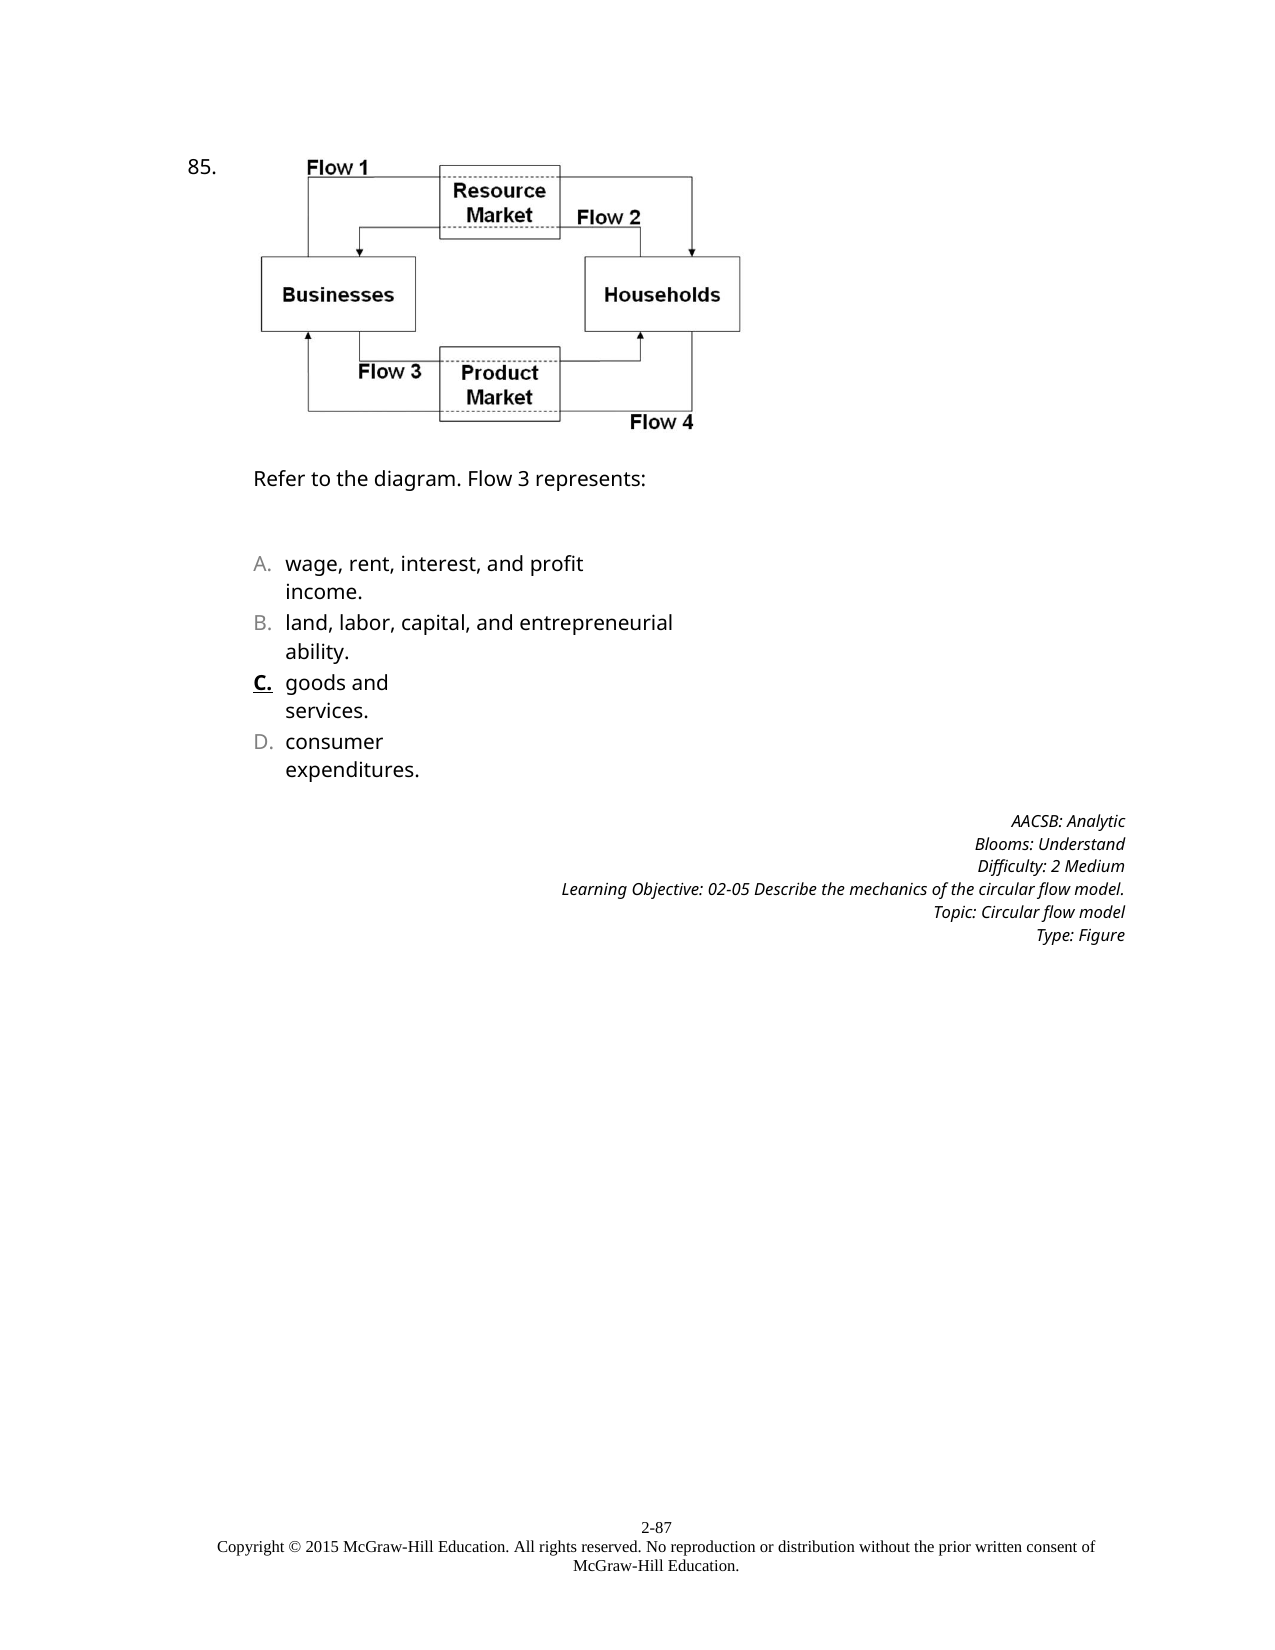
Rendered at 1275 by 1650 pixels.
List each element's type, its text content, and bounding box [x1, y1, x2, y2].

table_header AACSB: Analytic Blooms: Understand Difficulty: 2 Medium Learning Objective: 02-05 Describe the mechanics of the circular flow model. Topic: Circular flow model Type: Figure [188, 810, 1125, 974]
table_header 85. [188, 153, 253, 784]
picture [258, 152, 745, 434]
table_header Refer to the diagram. Flow 3 represents: [253, 153, 1125, 784]
